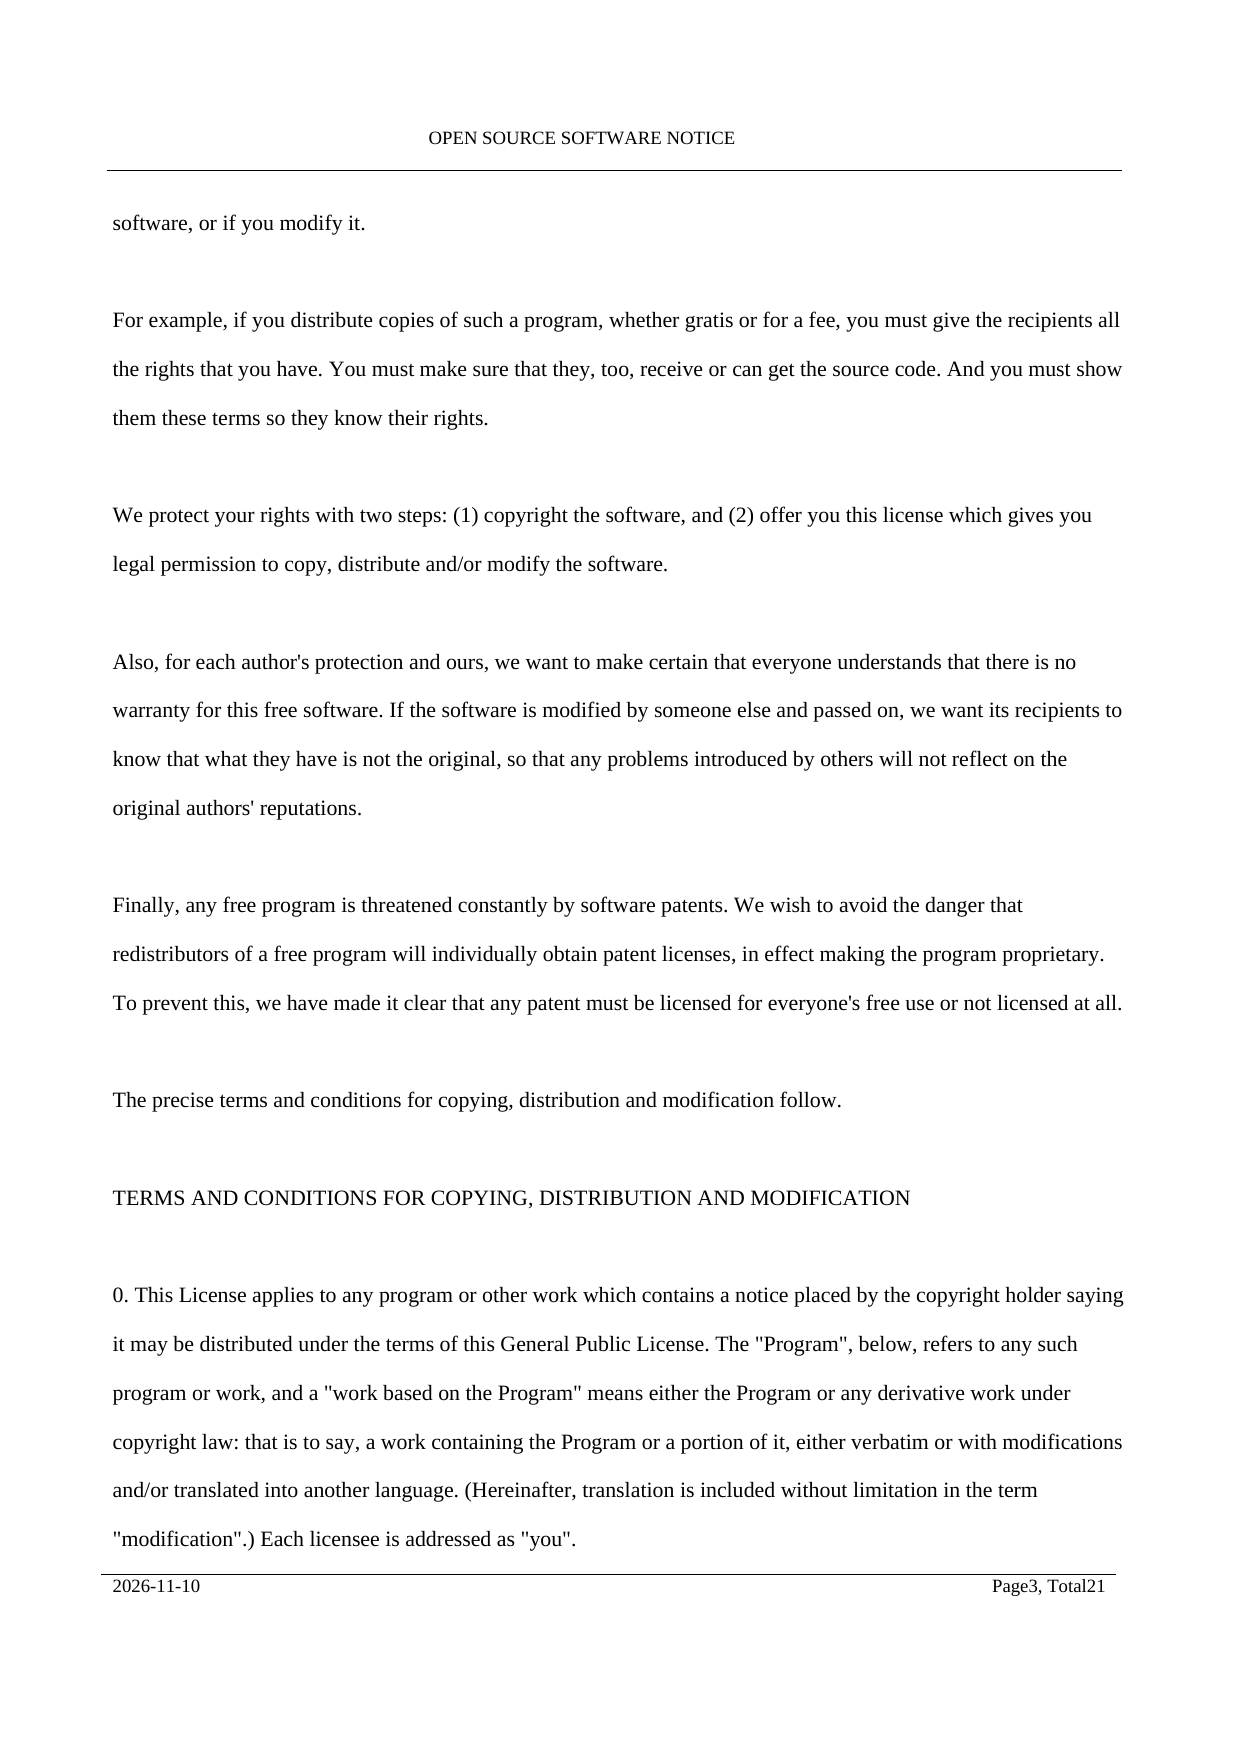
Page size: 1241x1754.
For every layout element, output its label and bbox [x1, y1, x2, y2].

text [112, 206, 1128, 1555]
